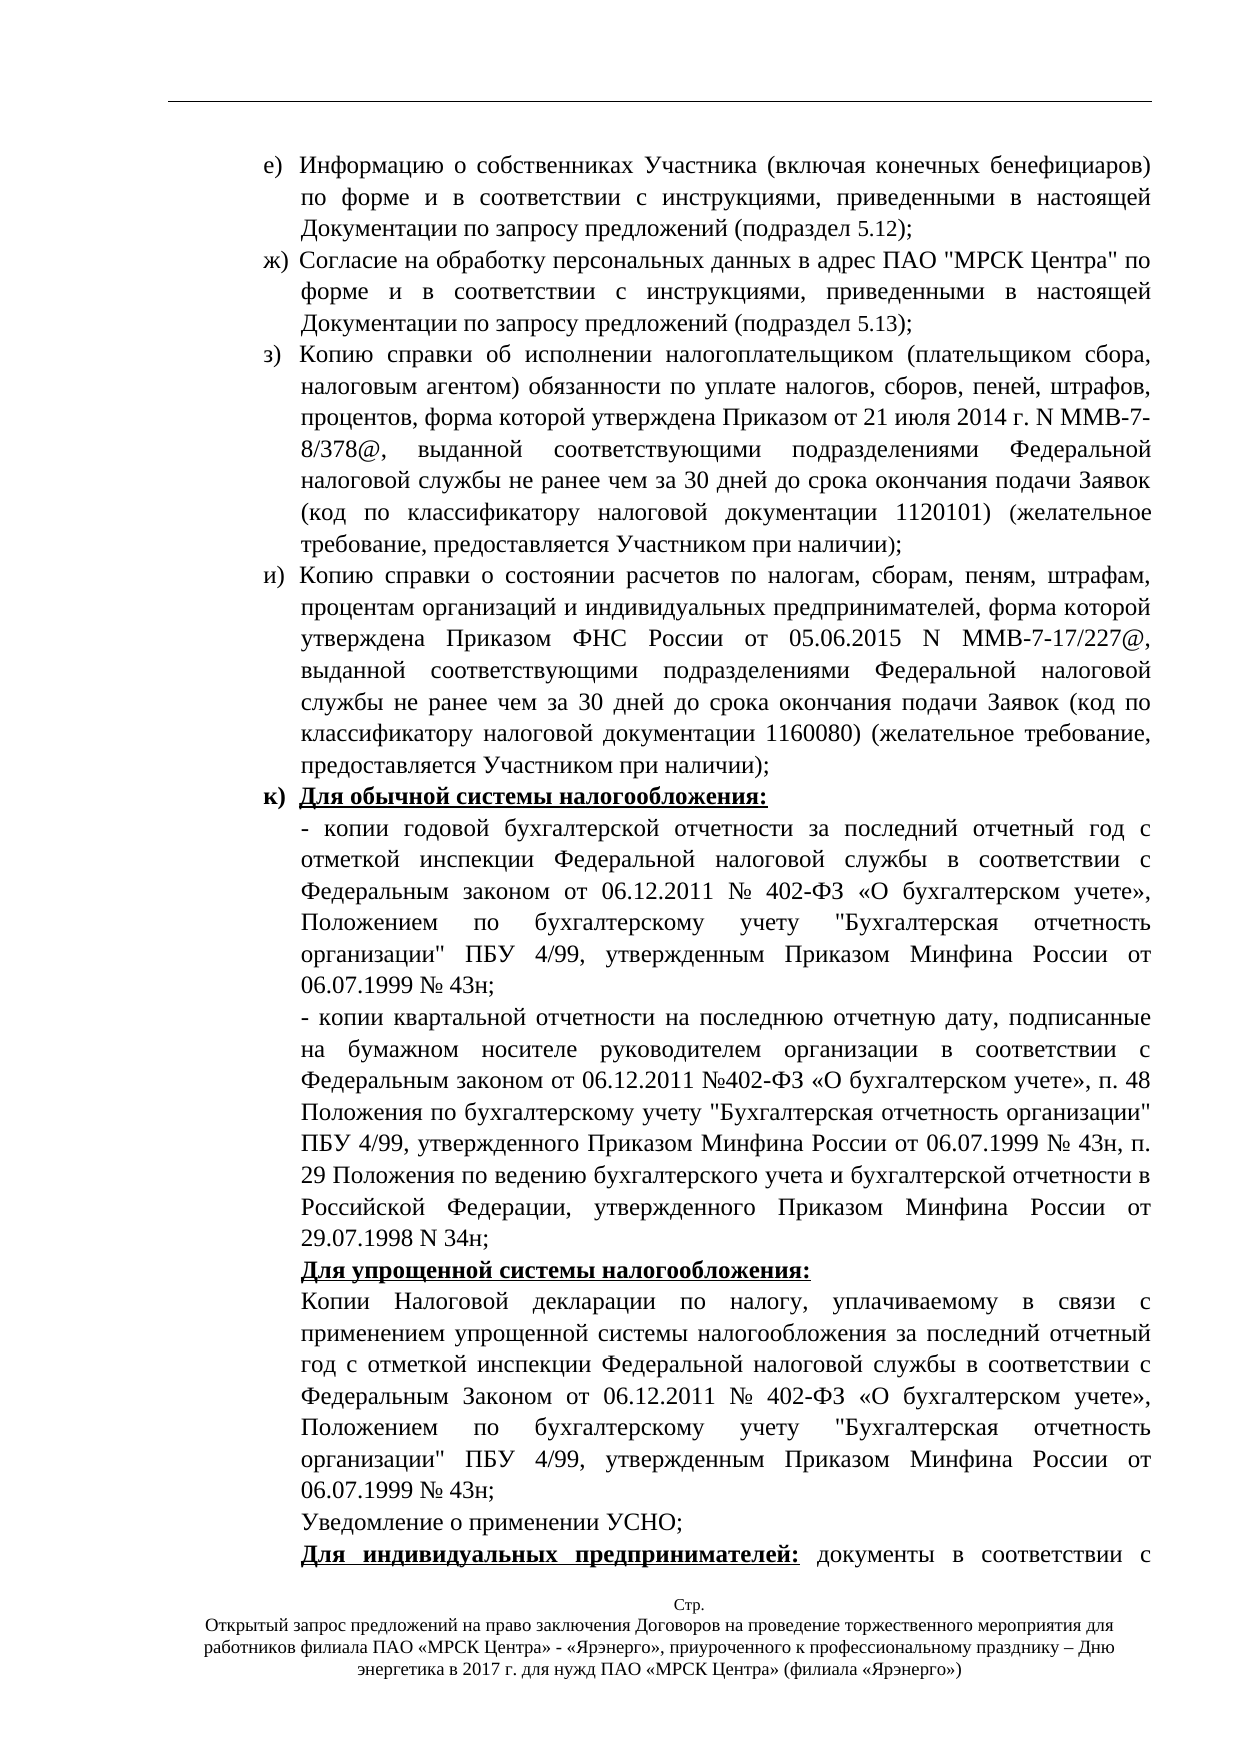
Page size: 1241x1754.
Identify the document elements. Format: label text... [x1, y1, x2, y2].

list Для обычной системы налогообложения: [263, 781, 1152, 810]
list Согласие на обработку персональных данных в адрес ПАО "МРСК Центра" по форме и в соответствии с инструкциями, приведенными в настоящей Документации по запросу предложений (подраздел 5.13); [263, 245, 1152, 337]
list Информацию о собственниках Участника (включая конечных бенефициаров) по форме и в соответствии с инструкциями, приведенными в настоящей Документации по запросу предложений (подраздел 5.12); [263, 150, 1152, 242]
list Копию справки об исполнении налогоплательщиком (плательщиком сбора, налоговым агентом) обязанности по уплате налогов, сборов, пеней, штрафов, процентов, форма которой утверждена Приказом от 21 июля 2014 г. N ММВ-7-8/378@, выданной соответствующими подразделениями Федеральной налоговой службы не ранее чем за 30 дней до срока окончания подачи Заявок (код по классификатору налоговой документации 1120101) (желательное требование, предоставляется Участником при наличии); [263, 339, 1152, 557]
text Для упрощенной системы налогообложения: [301, 1255, 1152, 1283]
text - копии годовой бухгалтерской отчетности за последний отчетный год с отметкой инспекции Федеральной налоговой службы в соответствии с Федеральным законом от 06.12.2011 № 402-ФЗ «О бухгалтерском учете», Положением по бухгалтерскому учету "Бухгалтерская отчетность организации" ПБУ 4/99, утвержденным Приказом Минфина России от 06.07.1999 № 43н; [301, 813, 1152, 999]
text - копии квартальной отчетности на последнюю отчетную дату, подписанные на бумажном носителе руководителем организации в соответствии с Федеральным законом от 06.12.2011 №402-ФЗ «О бухгалтерском учете», п. 48 Положения по бухгалтерскому учету "Бухгалтерская отчетность организации" ПБУ 4/99, утвержденного Приказом Минфина России от 06.07.1999 № 43н, п. 29 Положения по ведению бухгалтерского учета и бухгалтерской отчетности в Российской Федерации, утвержденного Приказом Минфина России от 29.07.1998 N 34н; [301, 1002, 1152, 1252]
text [301, 1539, 1152, 1567]
text Уведомление о применении УСНО; [301, 1507, 1152, 1536]
text Копии Налоговой декларации по налогу, уплачиваемому в связи с применением упрощенной системы налогообложения за последний отчетный год с отметкой инспекции Федеральной налоговой службы в соответствии с Федеральным Законом от 06.12.2011 № 402-ФЗ «О бухгалтерском учете», Положением по бухгалтерскому учету "Бухгалтерская отчетность организации" ПБУ 4/99, утвержденным Приказом Минфина России от 06.07.1999 № 43н; [301, 1286, 1152, 1504]
list Копию справки о состоянии расчетов по налогам, сборам, пеням, штрафам, процентам организаций и индивидуальных предпринимателей, форма которой утверждена Приказом ФНС России от 05.06.2015 N ММВ-7-17/227@, выданной соответствующими подразделениями Федеральной налоговой службы не ранее чем за 30 дней до срока окончания подачи Заявок (код по классификатору налоговой документации 1160080) (желательное требование, предоставляется Участником при наличии); [263, 560, 1152, 778]
